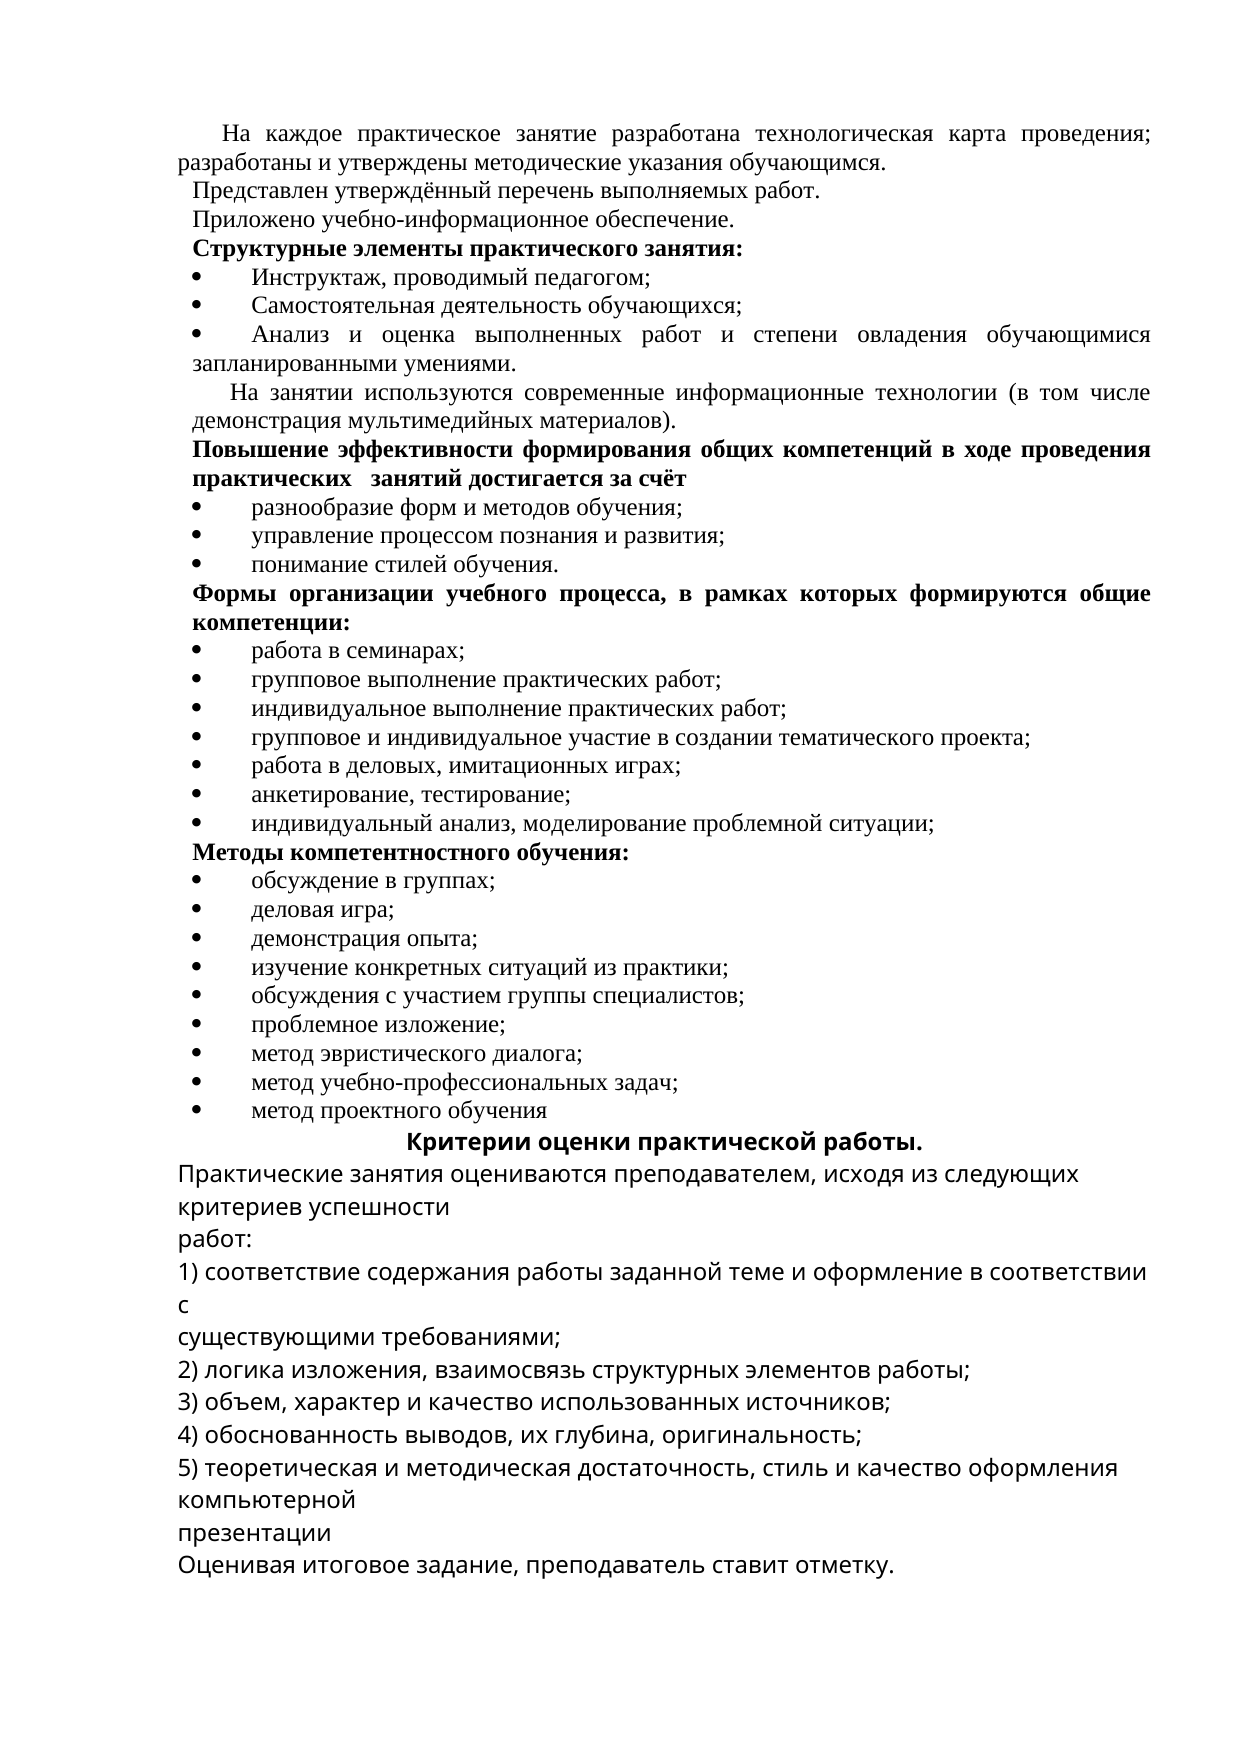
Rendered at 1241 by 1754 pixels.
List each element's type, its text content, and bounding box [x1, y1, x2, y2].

text Методы компетентностного обучения: [192, 837, 1152, 866]
list обсуждение в группах; [192, 866, 1152, 894]
text презентации [177, 1516, 1152, 1548]
list групповое и индивидуальное участие в создании тематического проекта; [192, 722, 1152, 751]
list Инструктаж, проводимый педагогом; [192, 262, 1152, 291]
text Оценивая итоговое задание, преподаватель ставит отметку. [177, 1548, 1152, 1581]
list индивидуальное выполнение практических работ; [192, 693, 1152, 722]
list управление процессом познания и развития; [192, 521, 1152, 549]
list деловая игра; [192, 894, 1152, 923]
list анкетирование, тестирование; [192, 779, 1152, 808]
list групповое выполнение практических работ; [192, 664, 1152, 693]
text 1) соответствие содержания работы заданной теме и оформление в соответствии с [177, 1255, 1152, 1320]
list Самостоятельная деятельность обучающихся; [192, 291, 1152, 319]
text 2) логика изложения, взаимосвязь структурных элементов работы; [177, 1353, 1152, 1385]
text Практические занятия оцениваются преподавателем, исходя из следующих критериев успешности [177, 1157, 1152, 1222]
list метод эвристического диалога; [192, 1038, 1152, 1067]
text 5) теоретическая и методическая достаточность, стиль и качество оформления компьютерной [177, 1450, 1152, 1516]
text работ: [177, 1222, 1152, 1255]
text Критерии оценки практической работы. [177, 1124, 1152, 1157]
list Анализ и оценка выполненных работ и степени овладения обучающимися запланированными умениями. [192, 319, 1152, 377]
text Представлен утверждённый перечень выполняемых работ. [192, 176, 1152, 204]
text Формы организации учебного процесса, в рамках которых формируются общие компетенции: [192, 578, 1152, 636]
text На занятии используются современные информационные технологии (в том числе демонстрация мультимедийных материалов). [192, 377, 1152, 434]
list демонстрация опыта; [192, 923, 1152, 952]
list обсуждения с участием группы специалистов; [192, 981, 1152, 1009]
list метод учебно-профессиональных задач; [192, 1067, 1152, 1096]
list работа в деловых, имитационных играх; [192, 751, 1152, 779]
list понимание стилей обучения. [192, 549, 1152, 578]
text Повышение эффективности формирования общих компетенций в ходе проведения практических занятий достигается за счёт [192, 434, 1152, 492]
list метод проектного обучения [192, 1096, 1152, 1124]
text На каждое практическое занятие разработана технологическая карта проведения; разработаны и утверждены методические указания обучающимся. [177, 118, 1152, 176]
text существующими требованиями; [177, 1320, 1152, 1353]
text Структурные элементы практического занятия: [192, 233, 1152, 262]
list разнообразие форм и методов обучения; [192, 492, 1152, 521]
text 3) объем, характер и качество использованных источников; [177, 1385, 1152, 1418]
list изучение конкретных ситуаций из практики; [192, 952, 1152, 981]
list индивидуальный анализ, моделирование проблемной ситуации; [192, 808, 1152, 837]
list работа в семинарах; [192, 636, 1152, 664]
text Приложено учебно-информационное обеспечение. [192, 204, 1152, 233]
text 4) обоснованность выводов, их глубина, оригинальность; [177, 1418, 1152, 1450]
list проблемное изложение; [192, 1009, 1152, 1038]
